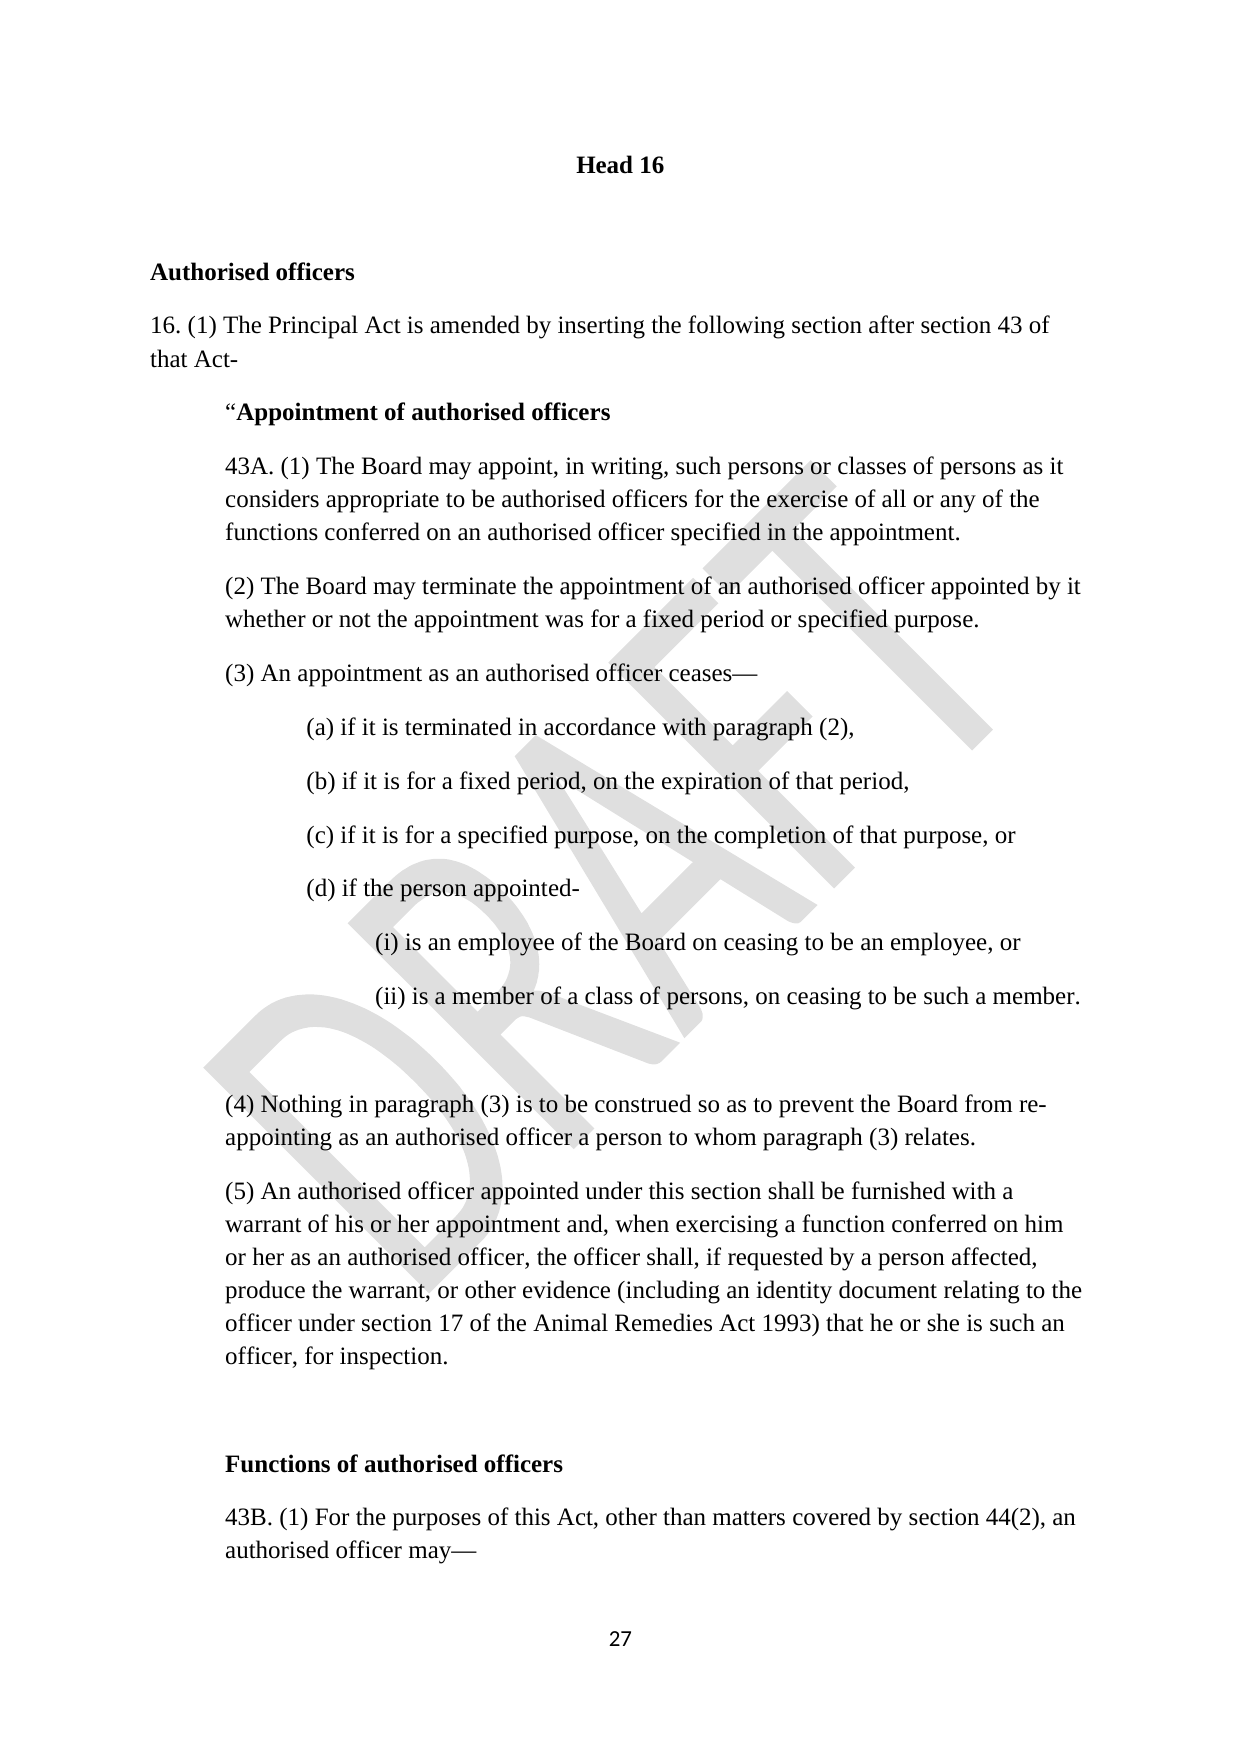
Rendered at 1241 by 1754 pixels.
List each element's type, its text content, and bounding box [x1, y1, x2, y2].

text (b) if it is for a fixed period, on the expiration of that period, [300, 766, 1090, 794]
text Authorised officers [150, 257, 1090, 286]
text (4) Nothing in paragraph (3) is to be construed so as to prevent the Board from re-appointing as an authorised officer a person to whom paragraph (3) relates. [225, 1089, 1090, 1151]
text 43B. (1) For the purposes of this Act, other than matters covered by section 44(2), an authorised officer may— [225, 1502, 1090, 1564]
text (i) is an employee of the Board on ceasing to be an employee, or [375, 927, 1090, 956]
text (2) The Board may terminate the appointment of an authorised officer appointed by it whether or not the appointment was for a fixed period or specified purpose. [225, 571, 1090, 633]
text “Appointment of authorised officers [225, 397, 1090, 426]
text (ii) is a member of a class of persons, on ceasing to be such a member. [375, 981, 1090, 1010]
text 16. (1) The Principal Act is amended by inserting the following section after section 43 of that Act- [150, 311, 1090, 372]
subtitle Head 16 [150, 150, 1090, 179]
text (d) if the person appointed- [300, 873, 1090, 902]
text (5) An authorised officer appointed under this section shall be furnished with a warrant of his or her appointment and, when exercising a function conferred on him or her as an authorised officer, the officer shall, if requested by a person affected, produce the warrant, or other evidence (including an identity document relating to the officer under section 17 of the Animal Remedies Act 1993) that he or she is such an officer, for inspection. [225, 1176, 1090, 1370]
text (a) if it is terminated in accordance with paragraph (2), [300, 712, 1090, 741]
text (c) if it is for a specified purpose, on the completion of that purpose, or [300, 820, 1090, 848]
text (3) An appointment as an authorised officer ceases— [225, 658, 1090, 687]
text 43A. (1) The Board may appoint, in writing, such persons or classes of persons as it considers appropriate to be authorised officers for the exercise of all or any of the functions conferred on an authorised officer specified in the appointment. [225, 451, 1090, 546]
text Functions of authorised officers [225, 1449, 1090, 1477]
